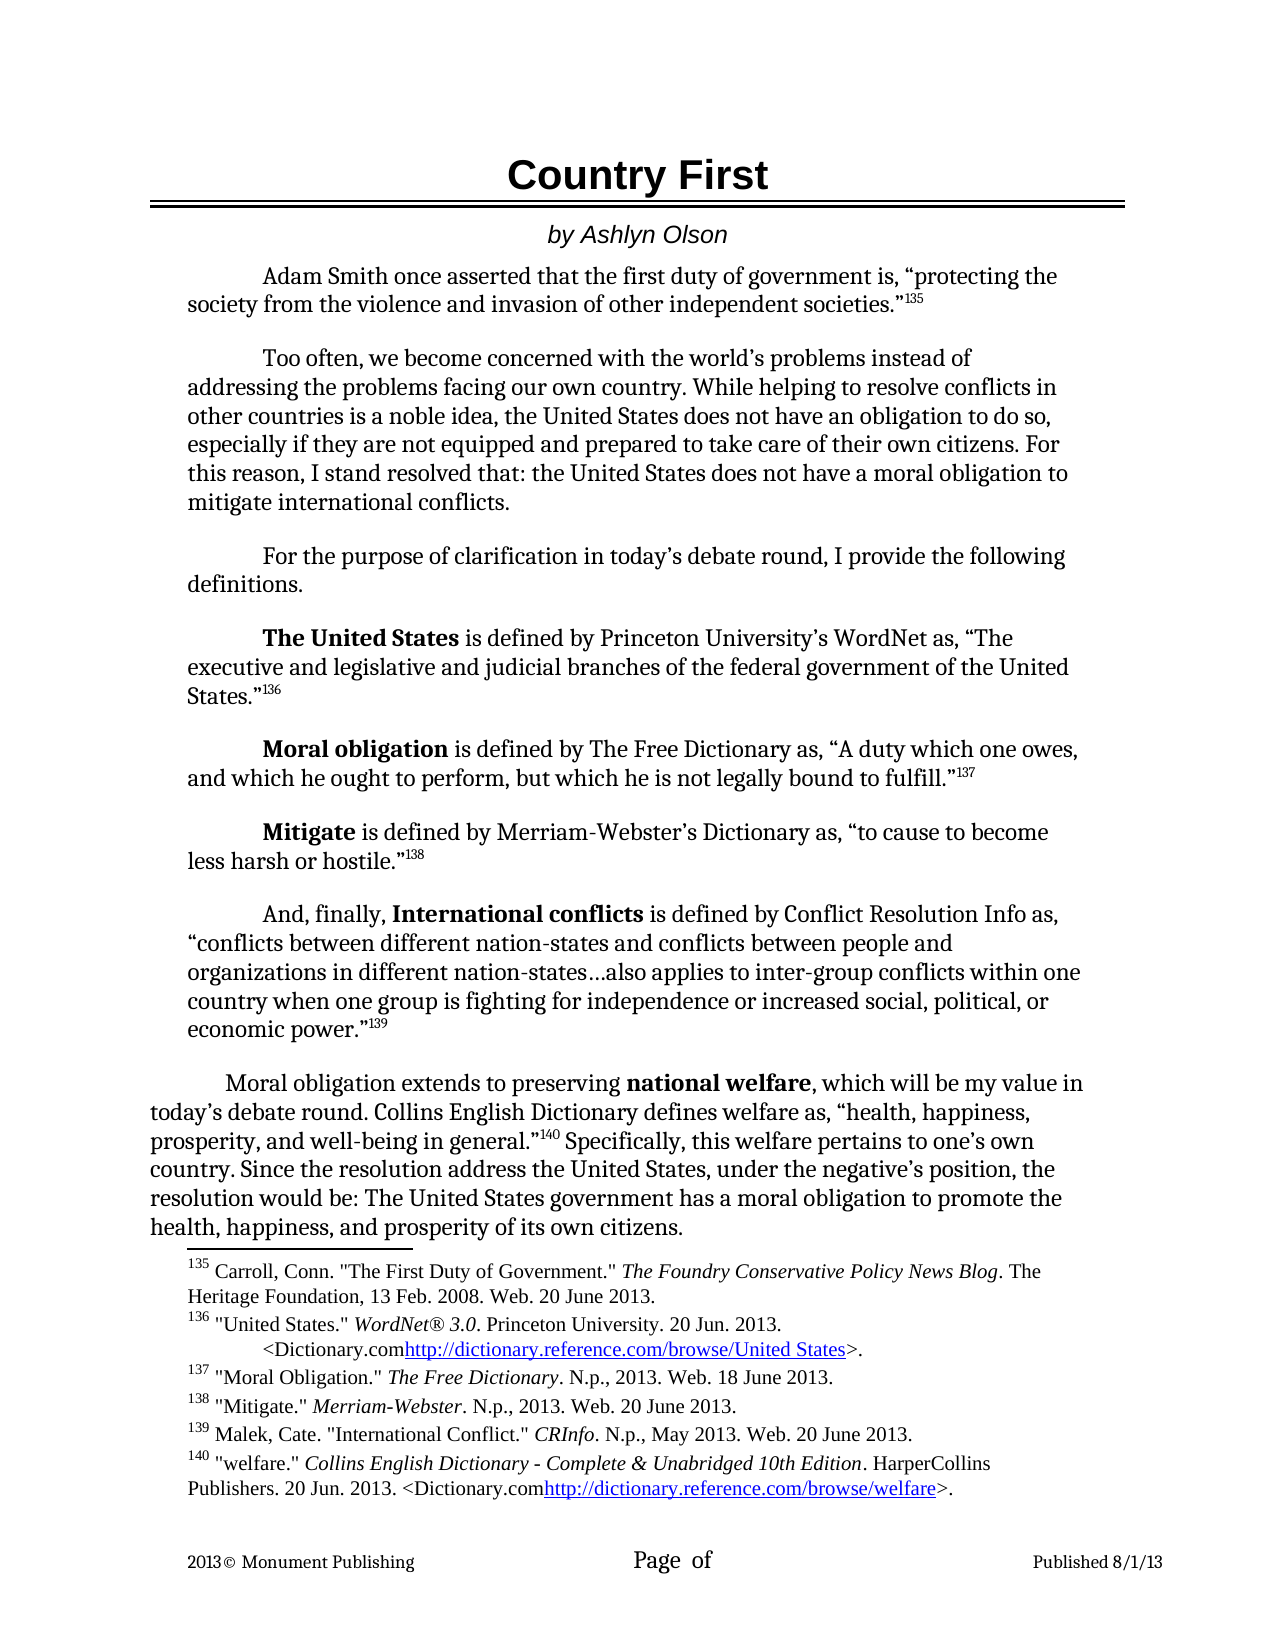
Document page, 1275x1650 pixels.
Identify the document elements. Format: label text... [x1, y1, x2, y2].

text For the purpose of clarification in today’s debate round, I provide the following definitions. [187, 542, 1087, 599]
text Too often, we become concerned with the world’s problems instead of addressing the problems facing our own country. While helping to resolve conflicts in other countries is a noble idea, the United States does not have an obligation to do so, especially if they are not equipped and prepared to take care of their own citizens. For this reason, I stand resolved that: the United States does not have a moral obligation to mitigate international conflicts. [187, 344, 1087, 517]
subtitle by Ashlyn Olson [187, 220, 1087, 249]
text Moral obligation is defined by The Free Dictionary as, “A duty which one owes, and which he ought to perform, but which he is not legally bound to fulfill.” [187, 735, 1087, 793]
text Moral obligation extends to preserving national welfare, which will be my value in today’s debate round. Collins English Dictionary defines welfare as, “health, happiness, prosperity, and well-being in general.” Specifically, this welfare pertains to one’s own country. Since the resolution address the United States, under the negative’s position, the resolution would be: The United States government has a moral obligation to promote the health, happiness, and prosperity of its own citizens. [150, 1069, 1125, 1242]
text Adam Smith once asserted that the first duty of government is, “protecting the society from the violence and invasion of other independent societies.” [187, 262, 1087, 319]
text The United States is defined by Princeton University’s WordNet as, “The executive and legislative and judicial branches of the federal government of the United States.” [187, 624, 1087, 710]
text Country First [150, 150, 1125, 200]
text Mitigate is defined by Merriam-Webster’s Dictionary as, “to cause to become less harsh or hostile.” [187, 818, 1087, 875]
text And, finally, International conflicts is defined by Conflict Resolution Info as, “conflicts between different nation-states and conflicts between people and organizations in different nation-states…also applies to inter-group conflicts within one country when one group is fighting for independence or increased social, political, or economic power.” [187, 900, 1087, 1044]
